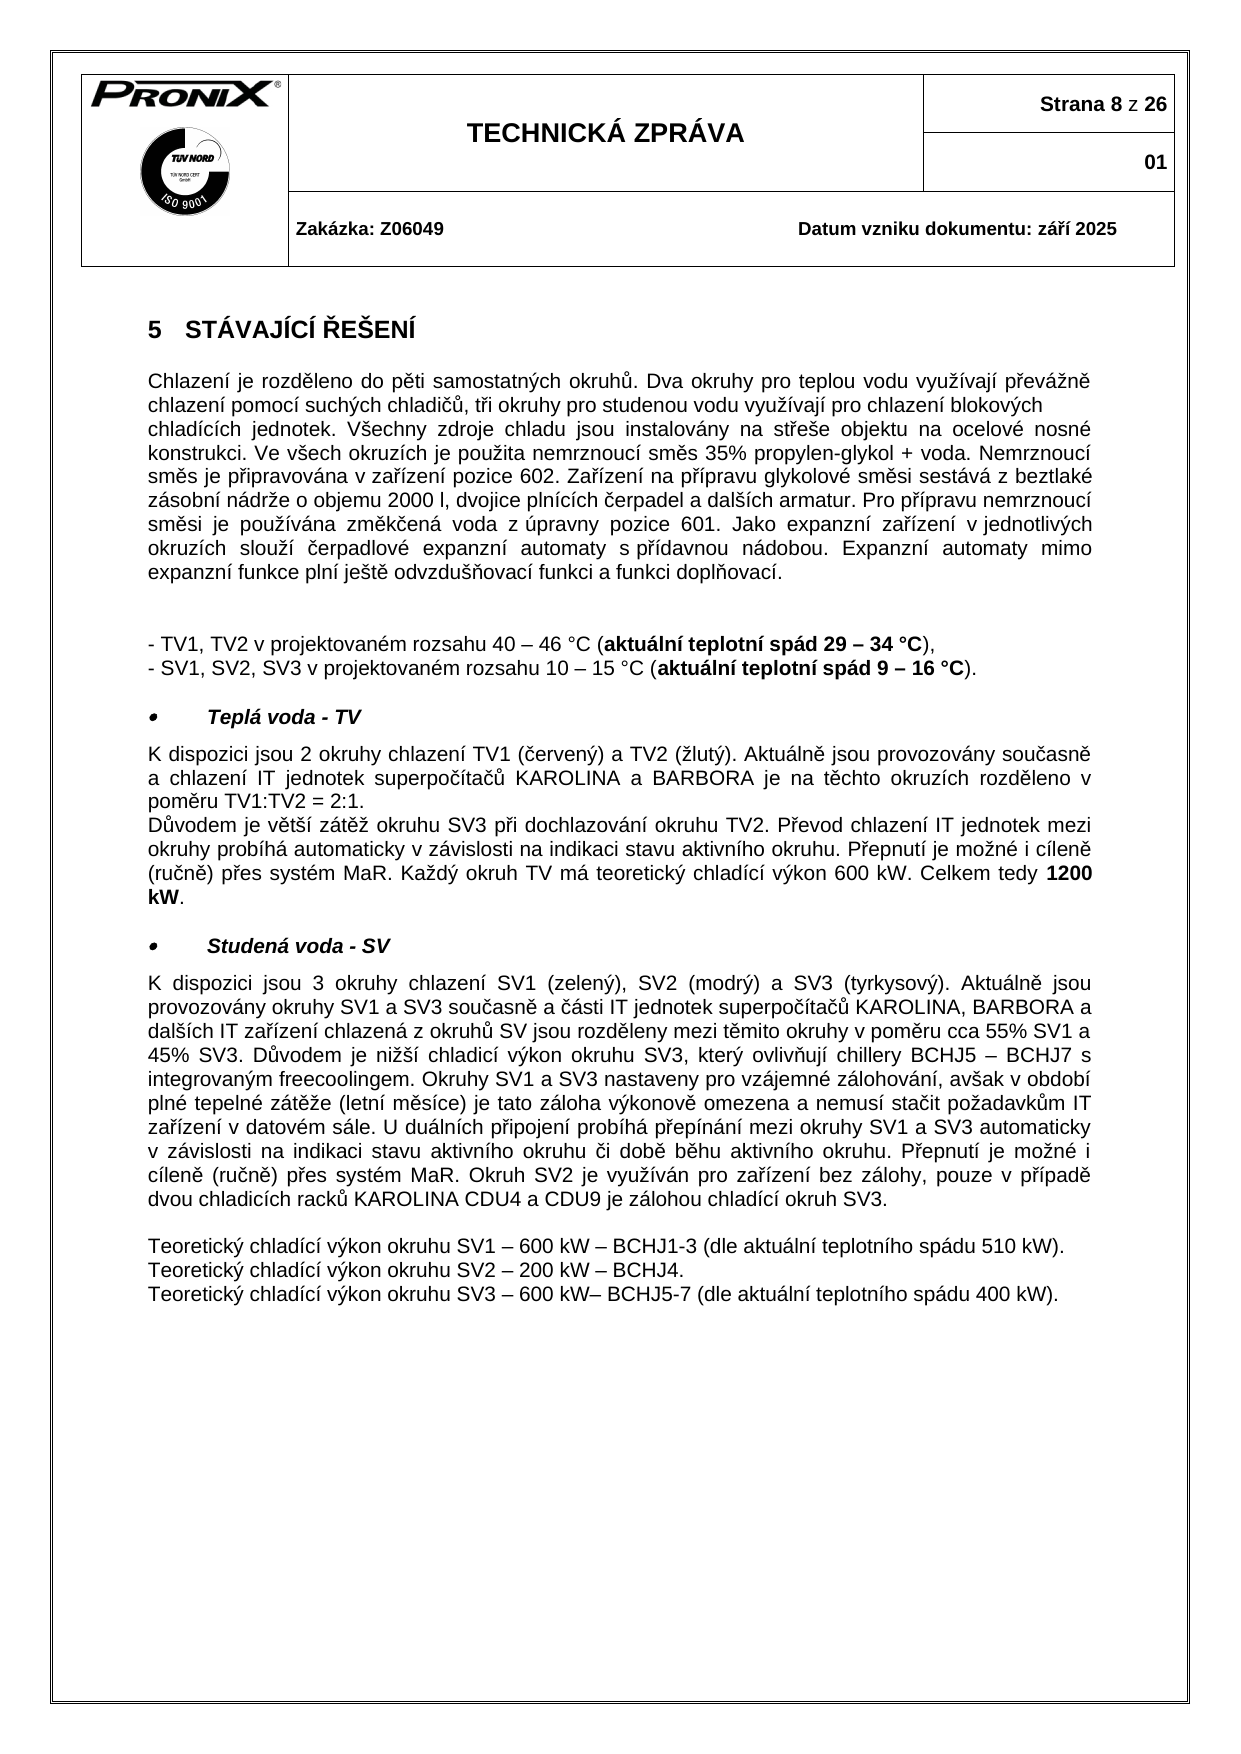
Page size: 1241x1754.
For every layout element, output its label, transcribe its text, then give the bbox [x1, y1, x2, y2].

text Chlazení je rozděleno do pěti samostatných okruhů. Dva okruhy pro teplou vodu využívají převážně chlazení pomocí suchých chladičů, tři okruhy pro studenou vodu využívají pro chlazení blokových [148, 368, 1092, 416]
subtitle STÁVAJÍCÍ ŘEŠENÍ [148, 315, 1092, 343]
text Teoretický chladící výkon okruhu SV1 – 600 kW – BCHJ1-3 (dle aktuální teplotního spádu 510 kW). [148, 1234, 1092, 1258]
text - SV1, SV2, SV3 v projektovaném rozsahu 10 – 15 °C (aktuální teplotní spád 9 – 16 °C). [148, 656, 1092, 680]
list Teplá voda - TV [148, 705, 1092, 729]
text Důvodem je větší zátěž okruhu SV3 při dochlazování okruhu TV2. Převod chlazení IT jednotek mezi okruhy probíhá automaticky v závislosti na indikaci stavu aktivního okruhu. Přepnutí je možné i cíleně (ručně) přes systém MaR. Každý okruh TV má teoretický chladící výkon 600 kW. Celkem tedy 1200 kW. [148, 813, 1092, 909]
picture [140, 127, 230, 216]
list Studená voda - SV [148, 934, 1092, 958]
text Teoretický chladící výkon okruhu SV3 – 600 kW– BCHJ5-7 (dle aktuální teplotního spádu 400 kW). [148, 1282, 1092, 1306]
text K dispozici jsou 3 okruhy chlazení SV1 (zelený), SV2 (modrý) a SV3 (tyrkysový). Aktuálně jsou provozovány okruhy SV1 a SV3 současně a části IT jednotek superpočítačů KAROLINA, BARBORA a dalších IT zařízení chlazená z okruhů SV jsou rozděleny mezi těmito okruhy v poměru cca 55% SV1 a 45% SV3. Důvodem je nižší chladicí výkon okruhu SV3, který ovlivňují chillery BCHJ5 – BCHJ7 s integrovaným freecoolingem. Okruhy SV1 a SV3 nastaveny pro vzájemné zálohování, avšak v období plné tepelné zátěže (letní měsíce) je tato záloha výkonově omezena a nemusí stačit požadavkům IT zařízení v datovém sále. U duálních připojení probíhá přepínání mezi okruhy SV1 a SV3 automaticky v závislosti na indikaci stavu aktivního okruhu či době běhu aktivního okruhu. Přepnutí je možné i cíleně (ručně) přes systém MaR. Okruh SV2 je využíván pro zařízení bez zálohy, pouze v případě dvou chladicích racků KAROLINA CDU4 a CDU9 je zálohou chladící okruh SV3. [148, 971, 1092, 1210]
text Teoretický chladící výkon okruhu SV2 – 200 kW – BCHJ4. [148, 1258, 1092, 1282]
picture [89, 77, 282, 109]
text K dispozici jsou 2 okruhy chlazení TV1 (červený) a TV2 (žlutý). Aktuálně jsou provozovány současně a chlazení IT jednotek superpočítačů KAROLINA a BARBORA je na těchto okruzích rozděleno v poměru TV1:TV2 = 2:1. [148, 741, 1092, 813]
text - TV1, TV2 v projektovaném rozsahu 40 – 46 °C (aktuální teplotní spád 29 – 34 °C), [148, 632, 1092, 656]
text chladících jednotek. Všechny zdroje chladu jsou instalovány na střeše objektu na ocelové nosné konstrukci. Ve všech okruzích je použita nemrznoucí směs 35% propylen-glykol + voda. Nemrznoucí směs je připravována v zařízení pozice 602. Zařízení na přípravu glykolové směsi sestává z beztlaké zásobní nádrže o objemu , dvojice plnících čerpadel a dalších armatur. Pro přípravu nemrznoucí směsi je používána změkčená voda z úpravny pozice 601. Jako expanzní zařízení v jednotlivých okruzích slouží čerpadlové expanzní automaty s přídavnou nádobou. Expanzní automaty mimo expanzní funkce plní ještě odvzdušňovací funkci a funkci doplňovací. [148, 416, 1092, 584]
